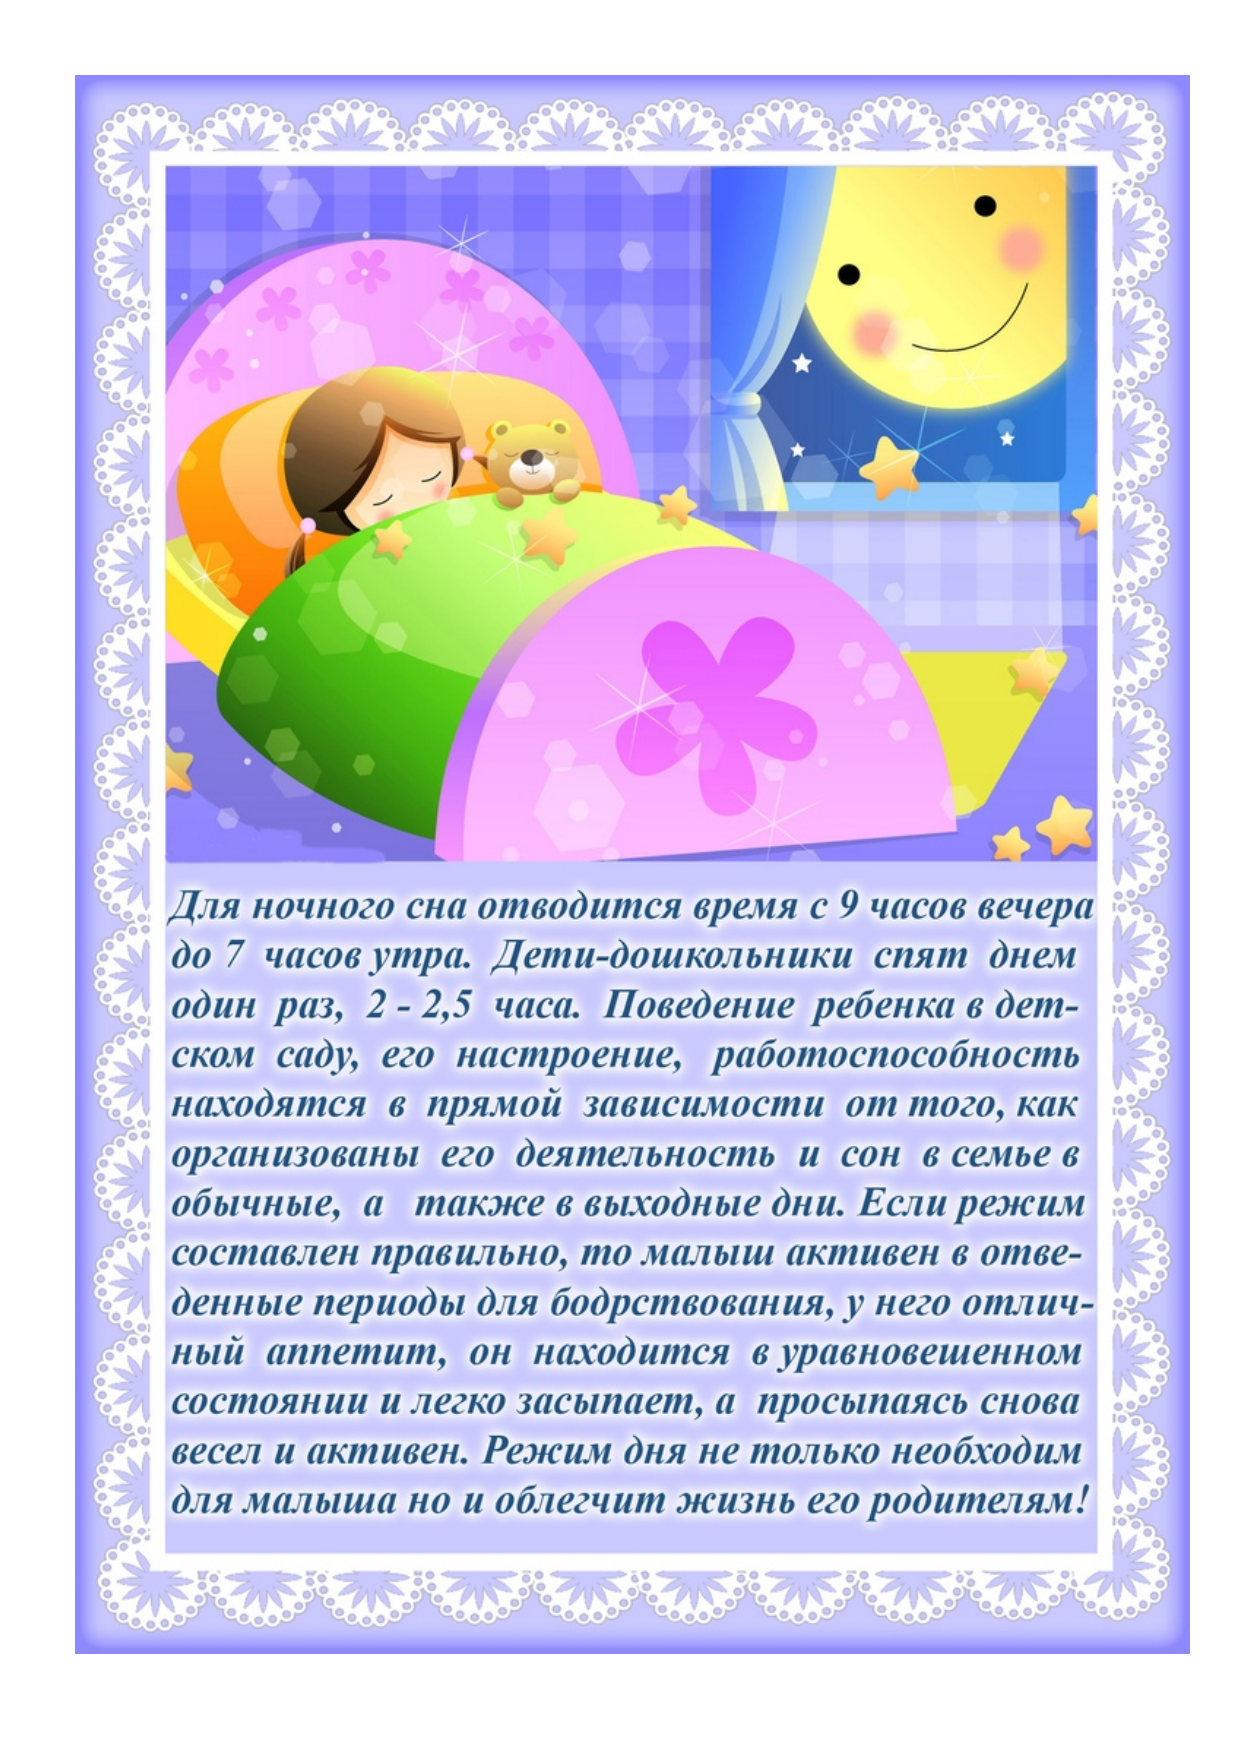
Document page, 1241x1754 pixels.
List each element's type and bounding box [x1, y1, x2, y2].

picture [75, 75, 1190, 1654]
